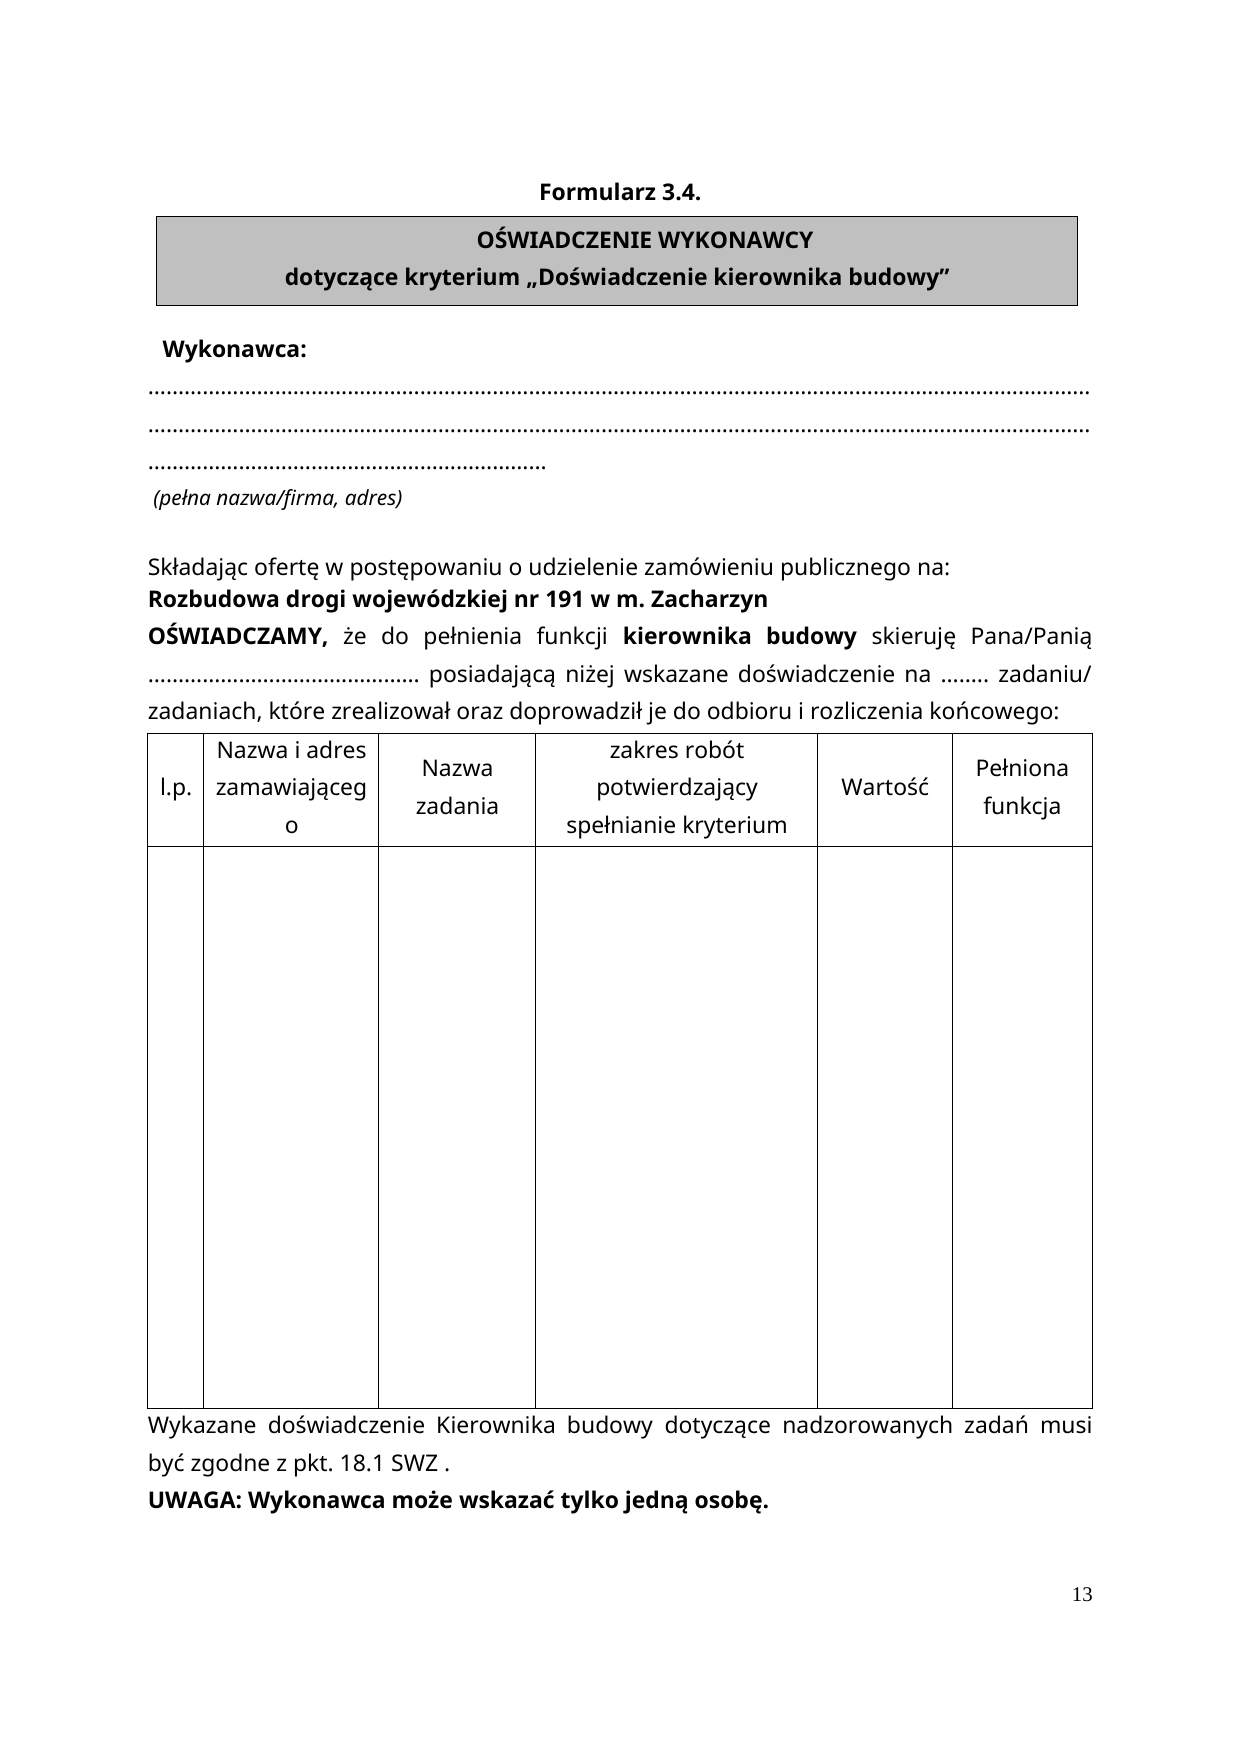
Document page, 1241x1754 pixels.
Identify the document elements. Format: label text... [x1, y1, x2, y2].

table_cell [536, 847, 817, 1408]
table_header Nazwa zadania [379, 734, 535, 846]
table_header l.p. [148, 734, 203, 846]
text OŚWIADCZAMY, że do pełnienia funkcji kierownika budowy skieruję Pana/Panią ……………………………………… posiadającą niżej wskazane doświadczenie na …….. zadaniu/ zadaniach, które zrealizował oraz doprowadził je do odbioru i rozliczenia końcowego: [148, 620, 1092, 726]
table_header Wartość [818, 734, 952, 846]
text Składając ofertę w postępowaniu o udzielenie zamówieniu publicznego na: [148, 551, 1092, 582]
table_cell [379, 847, 535, 1408]
text Wykazane doświadczenie Kierownika budowy dotyczące nadzorowanych zadań musi być zgodne z pkt. 18.1 SWZ . [148, 1409, 1092, 1478]
text Rozbudowa drogi wojewódzkiej nr 191 w m. Zacharzyn [148, 582, 1092, 614]
text ……………………………………………………………………………………………………………………………………………………………………………………………………………………………………………………………………………………………………………………………………………… [148, 370, 1092, 476]
table_cell [953, 847, 1092, 1408]
table_cell [818, 847, 952, 1408]
text Wykonawca: [162, 214, 1092, 364]
table_header Nazwa i adres zamawiającego [204, 734, 378, 846]
table_header zakres robót potwierdzający spełnianie kryterium [536, 734, 817, 846]
text Formularz 3.4. [148, 176, 1092, 208]
table_cell [204, 847, 378, 1408]
text (pełna nazwa/firma, adres) [148, 483, 916, 546]
table_header Pełniona funkcja [953, 734, 1092, 846]
text UWAGA: Wykonawca może wskazać tylko jedną osobę. [148, 1484, 1092, 1515]
table_cell [148, 847, 203, 1408]
